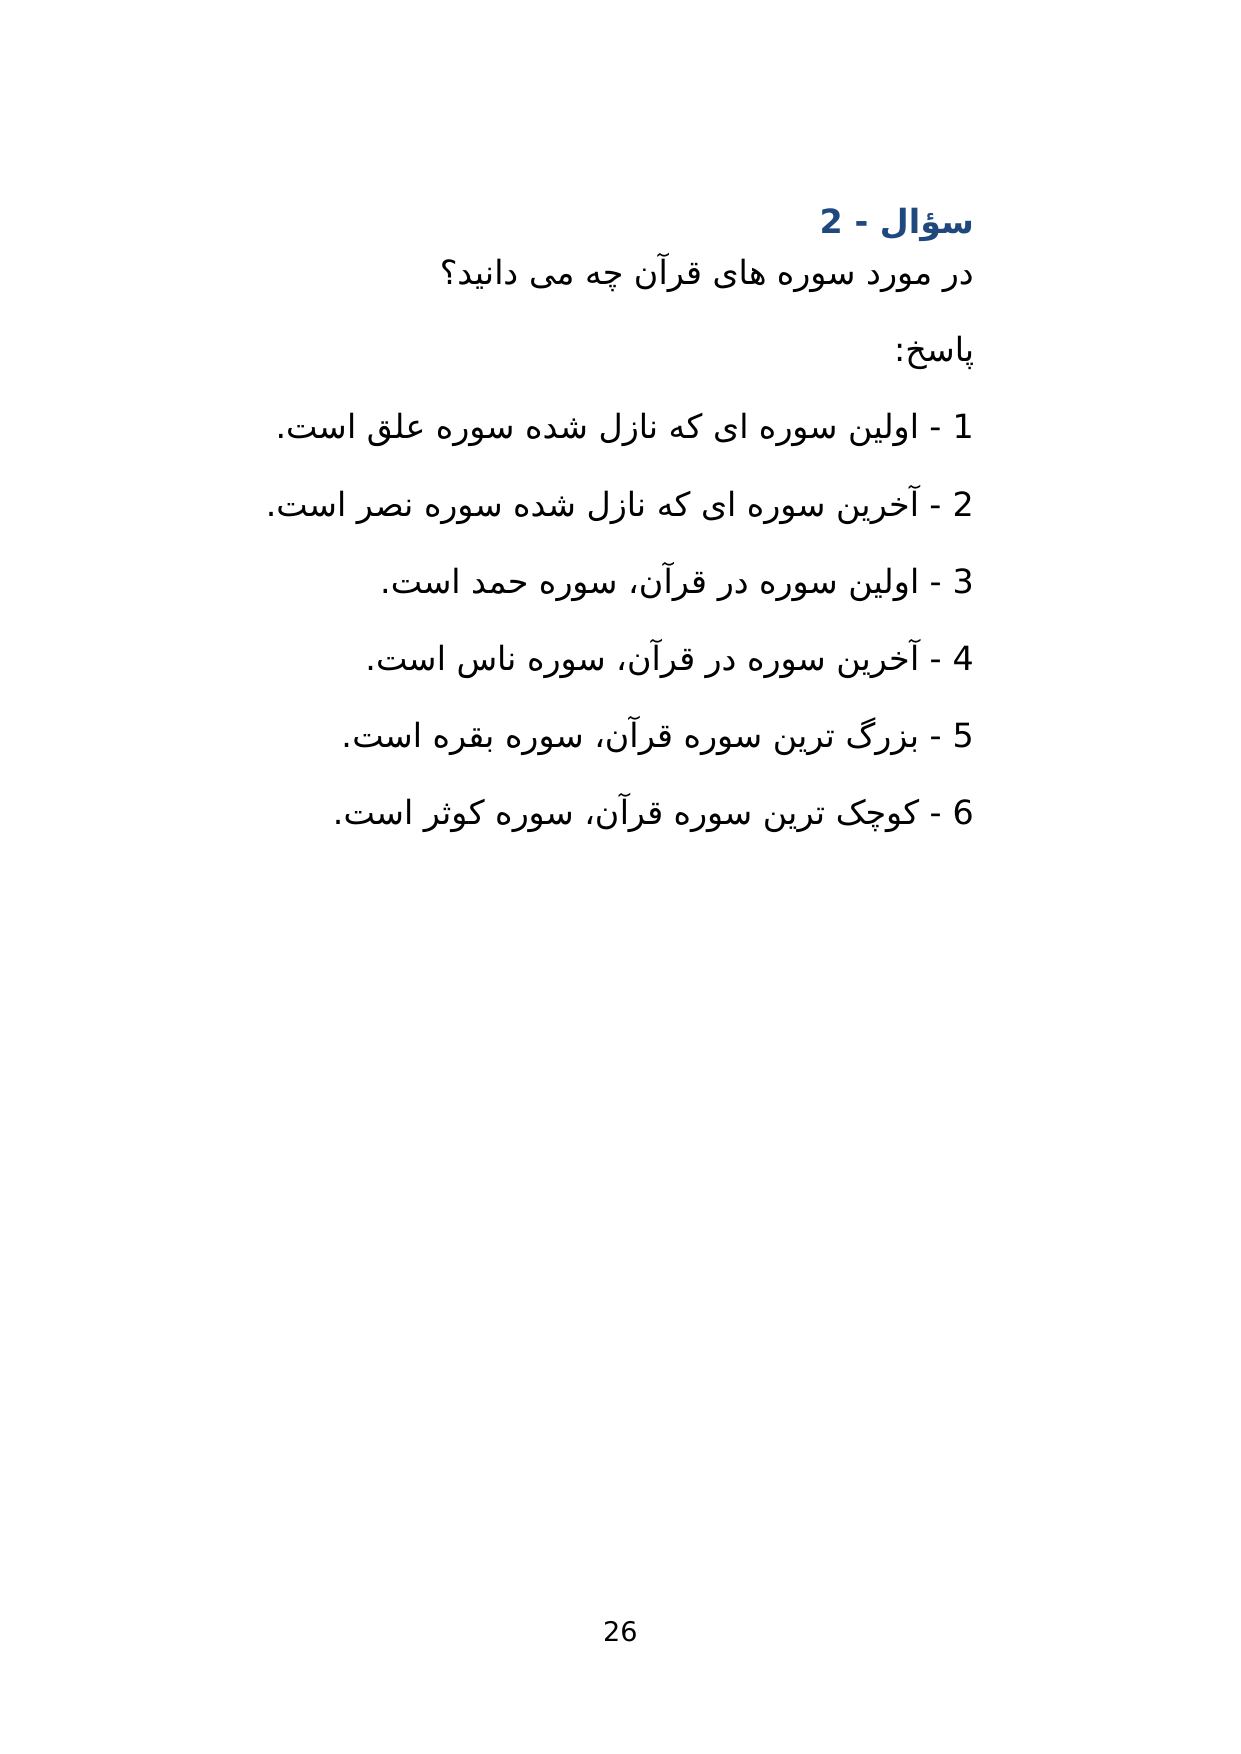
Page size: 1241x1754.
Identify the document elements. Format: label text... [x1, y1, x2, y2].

text پاسخ: [236, 331, 1004, 369]
text در مورد سوره های قرآن چه می دانید؟ [236, 253, 1004, 292]
text 1 - اولین سوره ای که نازل شده سوره علق است. [236, 408, 1004, 447]
text 4 - آخرین سوره در قرآن، سوره ناس است. [236, 639, 1004, 678]
text 5 - بزرگ ترین سوره قرآن، سوره بقره است. [236, 717, 1004, 756]
text 6 - کوچک ترین سوره قرآن، سوره کوثر است. [236, 794, 1004, 833]
subtitle سؤال - 2 [236, 202, 1004, 241]
text 3 - اولین سوره در قرآن، سوره حمد است. [236, 562, 1004, 601]
text 2 - آخرین سوره ای که نازل شده سوره نصر است. [236, 485, 1004, 524]
